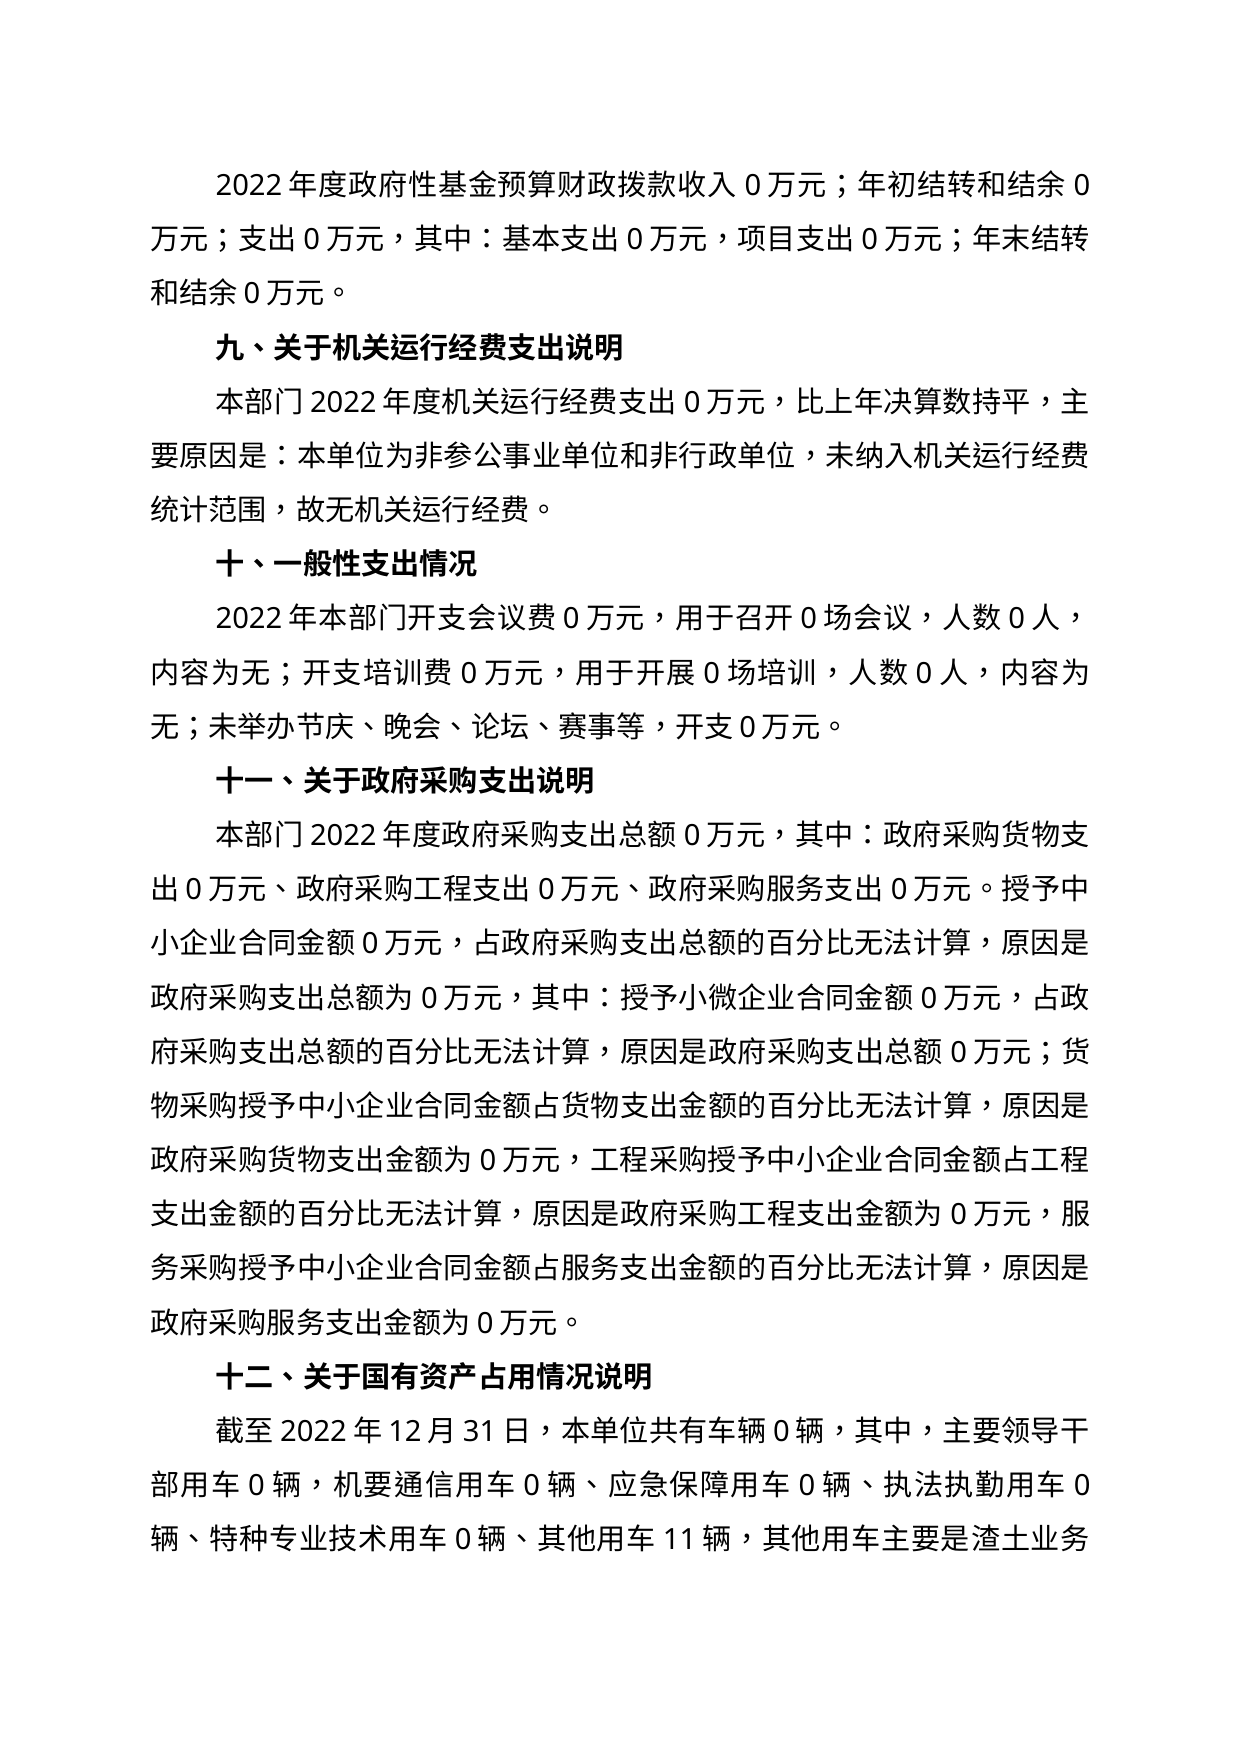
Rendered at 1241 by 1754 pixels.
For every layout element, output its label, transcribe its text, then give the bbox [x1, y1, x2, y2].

text 十一、关于政府采购支出说明 [150, 746, 1090, 800]
text 本部门2022年度政府采购支出总额0万元，其中：政府采购货物支出0万元、政府采购工程支出0万元、政府采购服务支出0万元。授予中小企业合同金额0万元，占政府采购支出总额的百分比无法计算，原因是政府采购支出总额为0万元，其中：授予小微企业合同金额0万元，占政府采购支出总额的百分比无法计算，原因是政府采购支出总额0万元；货物采购授予中小企业合同金额占货物支出金额的百分比无法计算，原因是政府采购货物支出金额为0万元，工程采购授予中小企业合同金额占工程支出金额的百分比无法计算，原因是政府采购工程支出金额为0万元，服务采购授予中小企业合同金额占服务支出金额的百分比无法计算，原因是政府采购服务支出金额为0万元。 [150, 800, 1090, 1342]
text 2022年度政府性基金预算财政拨款收入0万元；年初结转和结余0万元；支出0万元，其中：基本支出0万元，项目支出0万元；年末结转和结余0万元。 [150, 150, 1090, 312]
text 十二、关于国有资产占用情况说明 [150, 1342, 1090, 1396]
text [150, 1396, 1090, 1558]
text 十、一般性支出情况 [150, 529, 1090, 583]
text 本部门2022年度机关运行经费支出0万元，比上年决算数持平，主要原因是：本单位为非参公事业单位和非行政单位，未纳入机关运行经费统计范围，故无机关运行经费。 [150, 367, 1090, 529]
text 2022年本部门开支会议费0万元，用于召开0场会议，人数0人，内容为无；开支培训费0万元，用于开展0场培训，人数0人，内容为无；未举办节庆、晚会、论坛、赛事等，开支0万元。 [150, 583, 1090, 746]
text 九、关于机关运行经费支出说明 [150, 312, 1090, 367]
